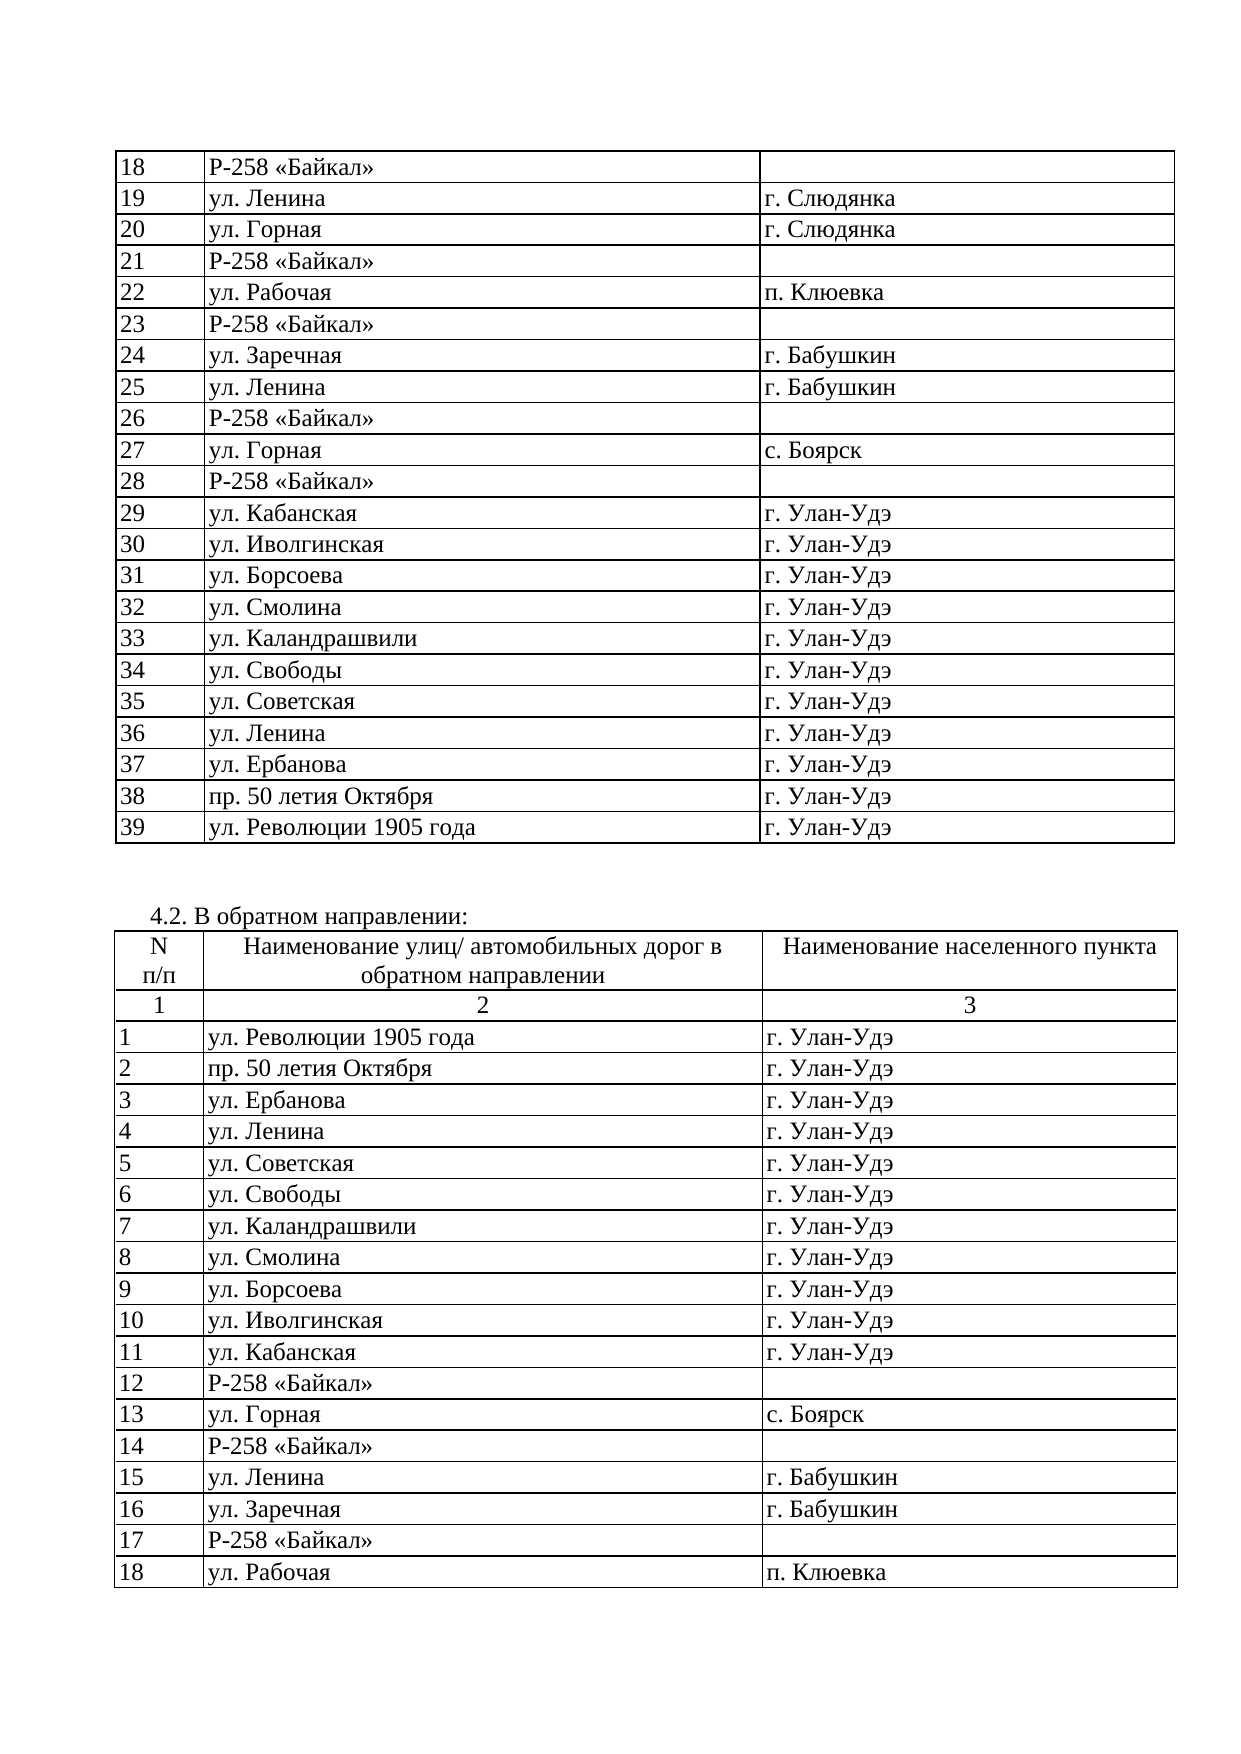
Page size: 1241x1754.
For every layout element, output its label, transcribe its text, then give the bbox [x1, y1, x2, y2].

table_cell ул. Ленина [205, 372, 759, 402]
table_cell г. Улан-Удэ [761, 592, 1174, 622]
table_cell 14 [115, 1430, 203, 1461]
table_cell ул. Революции 1905 года [205, 812, 759, 842]
table_cell г. Улан-Удэ [763, 1241, 1177, 1272]
table_cell ул. Свободы [205, 655, 759, 685]
table_cell 11 [115, 1336, 203, 1366]
table_cell [763, 1366, 1177, 1398]
table_cell ул. Ленина [205, 718, 759, 748]
text 4.2. В обратном направлении: [150, 901, 1090, 930]
table_cell Р-258 «Байкал» [204, 1525, 762, 1555]
table_cell 22 [117, 277, 204, 307]
table_cell ул. Ленина [205, 183, 759, 213]
table_cell 27 [117, 435, 204, 464]
table_cell 39 [117, 812, 204, 842]
table_cell 26 [117, 403, 204, 433]
table_cell 21 [117, 246, 204, 276]
table_cell ул. Ербанова [204, 1085, 762, 1115]
table_cell [761, 152, 1174, 181]
table_cell г. Слюдянка [761, 215, 1174, 244]
table_cell ул. Свободы [204, 1179, 762, 1209]
table_cell ул. Ленина [204, 1116, 762, 1146]
table_cell 4 [115, 1116, 203, 1146]
table_cell 37 [117, 749, 204, 779]
table_cell ул. Смолина [204, 1242, 762, 1272]
table_cell г. Улан-Удэ [763, 1146, 1177, 1178]
table_cell ул. Заречная [204, 1494, 762, 1524]
table_cell ул. Борсоева [204, 1274, 762, 1303]
table_cell г. Улан-Удэ [763, 1272, 1177, 1303]
table_cell ул. Смолина [205, 592, 759, 622]
table_cell г. Улан-Удэ [761, 655, 1174, 685]
table_cell ул. Рабочая [204, 1557, 762, 1587]
table_cell г. Улан-Удэ [761, 498, 1174, 527]
table_cell г. Улан-Удэ [761, 718, 1174, 748]
table_cell г. Улан-Удэ [763, 1304, 1177, 1335]
table_cell ул. Каландрашвили [204, 1211, 762, 1241]
table_cell 16 [115, 1493, 203, 1524]
table_cell 29 [117, 498, 204, 527]
table_cell [761, 246, 1174, 276]
table_cell г. Улан-Удэ [763, 1209, 1177, 1241]
table_cell пр. 50 летия Октября [205, 781, 759, 811]
table_cell г. Улан-Удэ [763, 1083, 1177, 1115]
table_cell 23 [117, 309, 204, 339]
table_cell 28 [117, 466, 204, 496]
table_cell г. Бабушкин [763, 1492, 1177, 1524]
table_cell 2 [204, 991, 762, 1020]
table_cell 9 [115, 1273, 203, 1303]
table_cell [761, 403, 1174, 433]
table_cell г. Бабушкин [763, 1461, 1177, 1492]
table_cell г. Улан-Удэ [763, 1115, 1177, 1146]
table_cell ул. Революции 1905 года [204, 1022, 762, 1052]
table_cell г. Улан-Удэ [761, 561, 1174, 590]
table_cell 34 [117, 655, 204, 685]
table_cell 18 [115, 1556, 203, 1587]
table_cell ул. Горная [205, 215, 759, 244]
table_cell г. Слюдянка [761, 183, 1174, 213]
table_cell 13 [115, 1399, 203, 1429]
table_cell 35 [117, 686, 204, 716]
table_cell Р-258 «Байкал» [205, 403, 759, 433]
table_cell г. Улан-Удэ [761, 749, 1174, 779]
table_cell г. Бабушкин [761, 340, 1174, 370]
table_cell Р-258 «Байкал» [205, 152, 759, 181]
table_cell 32 [117, 592, 204, 622]
table_cell 10 [115, 1305, 203, 1335]
table_cell г. Улан-Удэ [763, 1020, 1177, 1052]
table_cell 12 [115, 1368, 203, 1398]
table_cell с. Боярск [761, 435, 1174, 464]
table_cell 18 [117, 152, 204, 181]
table_cell ул. Каландрашвили [205, 623, 759, 653]
table_cell Р-258 «Байкал» [205, 466, 759, 496]
table_cell ул. Советская [205, 686, 759, 716]
table_cell 36 [117, 718, 204, 748]
table_header N п/п [115, 932, 203, 989]
table_cell 17 [115, 1525, 203, 1555]
table_cell г. Улан-Удэ [761, 812, 1174, 842]
table_cell с. Боярск [763, 1398, 1177, 1429]
table_cell 20 [117, 215, 204, 244]
table_cell п. Клюевка [761, 277, 1174, 307]
table_cell г. Бабушкин [761, 372, 1174, 402]
table_cell [761, 309, 1174, 339]
table_cell Р-258 «Байкал» [205, 309, 759, 339]
table_header Наименование улиц/ автомобильных дорог в обратном направлении [204, 932, 762, 989]
table_cell ул. Кабанская [204, 1337, 762, 1366]
table_cell ул. Иволгинская [204, 1305, 762, 1335]
table_cell 33 [117, 623, 204, 653]
table_cell ул. Борсоева [205, 561, 759, 590]
table_cell ул. Иволгинская [205, 529, 759, 559]
table_cell ул. Кабанская [205, 498, 759, 527]
table_cell г. Улан-Удэ [761, 529, 1174, 559]
table_cell [761, 466, 1174, 496]
table_cell ул. Заречная [205, 340, 759, 370]
table_cell п. Клюевка [763, 1555, 1177, 1587]
table_cell 24 [117, 340, 204, 370]
table_cell [763, 1524, 1177, 1555]
table_cell [763, 1429, 1177, 1461]
table_cell 5 [115, 1147, 203, 1178]
table_cell ул. Ленина [204, 1462, 762, 1492]
table_cell 19 [117, 183, 204, 213]
table_cell 7 [115, 1210, 203, 1241]
table_cell 8 [115, 1242, 203, 1272]
table_cell 6 [115, 1179, 203, 1209]
table_cell 2 [115, 1053, 203, 1083]
table_cell 31 [117, 561, 204, 590]
table_header Наименование населенного пункта [763, 932, 1177, 989]
table_cell ул. Ербанова [205, 749, 759, 779]
table_cell 3 [115, 1084, 203, 1115]
table_cell 1 [115, 1021, 203, 1052]
table_cell г. Улан-Удэ [763, 1052, 1177, 1083]
table_cell г. Улан-Удэ [763, 1178, 1177, 1209]
table_cell пр. 50 летия Октября [204, 1053, 762, 1083]
table_cell ул. Рабочая [205, 277, 759, 307]
table_cell ул. Горная [204, 1400, 762, 1429]
table_cell г. Улан-Удэ [761, 623, 1174, 653]
table_cell Р-258 «Байкал» [204, 1368, 762, 1398]
table_cell г. Улан-Удэ [761, 686, 1174, 716]
table_cell 1 [115, 990, 203, 1020]
table_cell 30 [117, 529, 204, 559]
table_cell г. Улан-Удэ [763, 1335, 1177, 1366]
table_cell 15 [115, 1462, 203, 1492]
table_cell 38 [117, 781, 204, 811]
table_cell г. Улан-Удэ [761, 781, 1174, 811]
table_cell Р-258 «Байкал» [205, 246, 759, 276]
table_cell ул. Советская [204, 1148, 762, 1178]
table_cell ул. Горная [205, 435, 759, 464]
table_cell 25 [117, 372, 204, 402]
table_cell 3 [763, 989, 1177, 1020]
table_cell Р-258 «Байкал» [204, 1431, 762, 1461]
